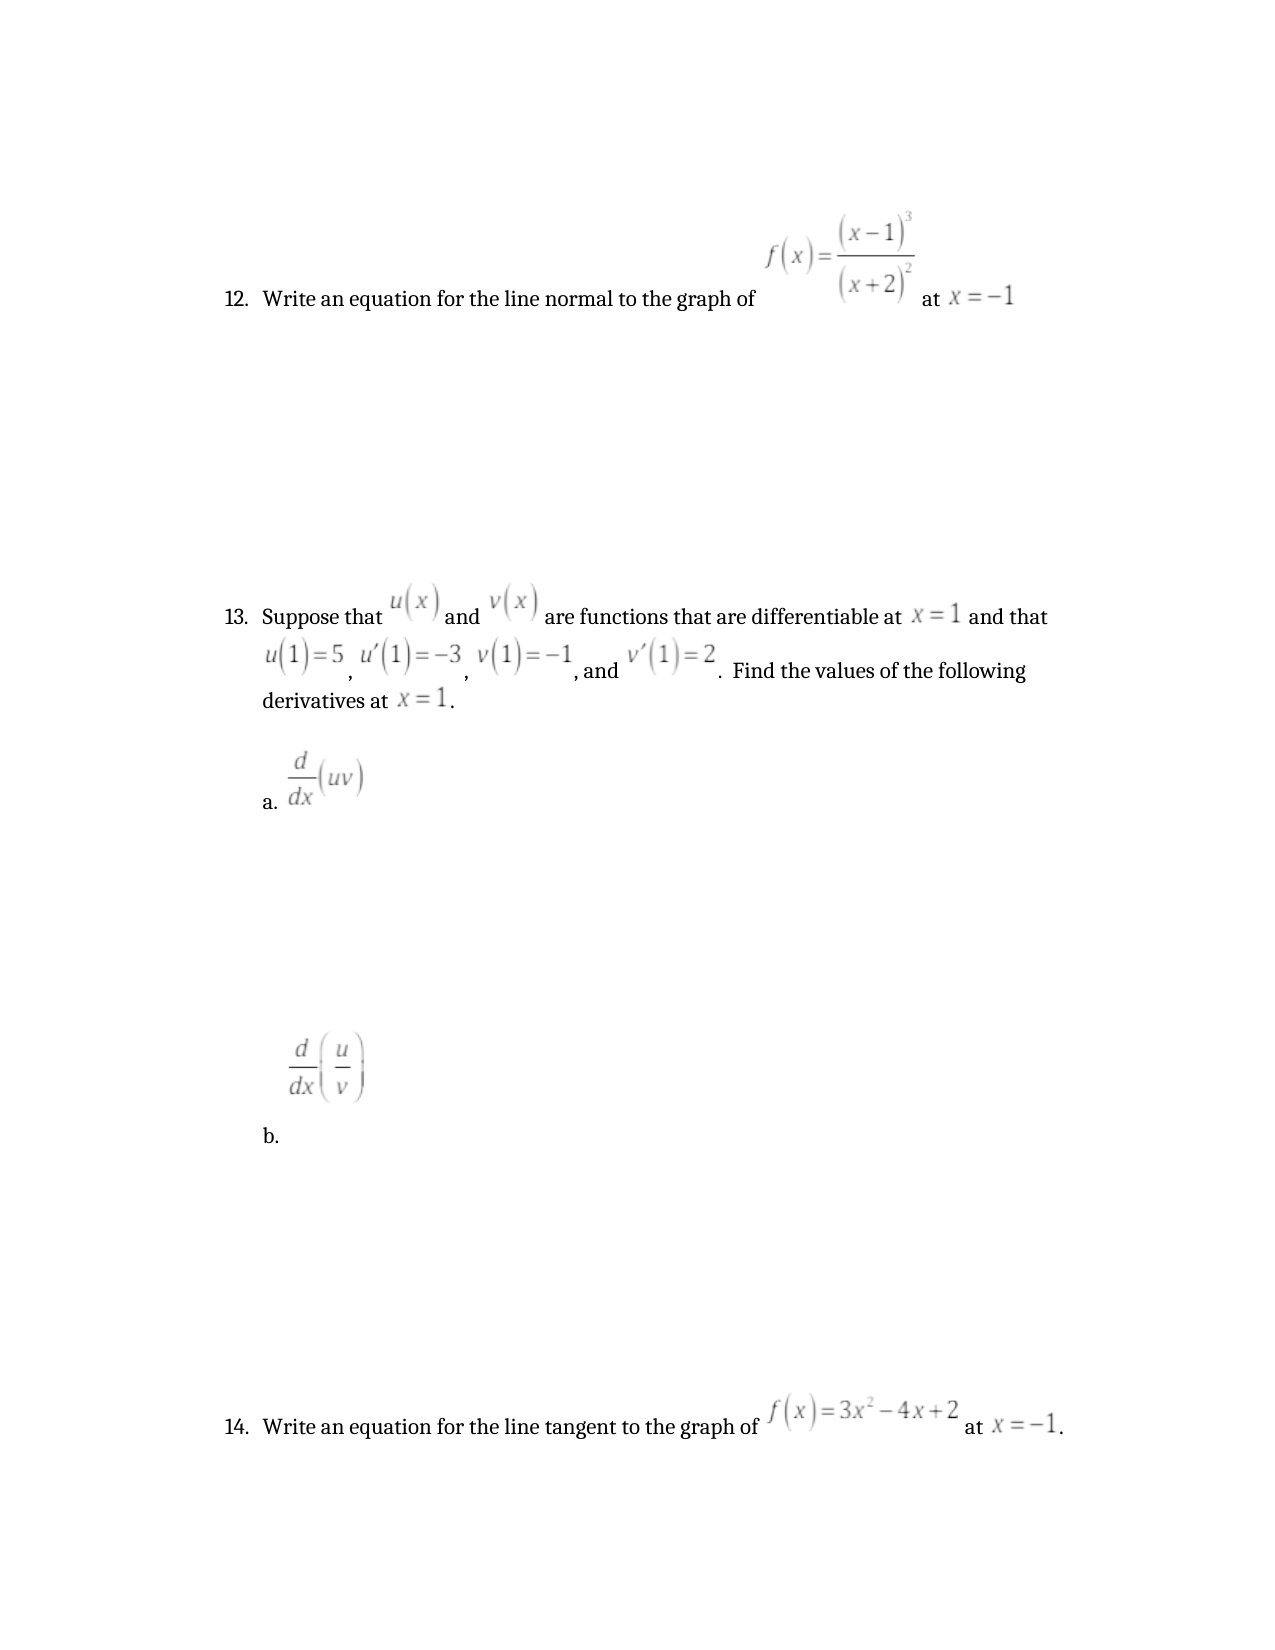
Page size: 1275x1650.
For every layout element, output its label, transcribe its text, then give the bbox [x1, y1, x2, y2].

text b. [262, 1026, 1087, 1149]
list Suppose that and are functions that are differentiable at and that , , , and . Find the values of the following derivatives at . [225, 576, 1087, 715]
text a. [262, 741, 1087, 816]
list Write an equation for the line tangent to the graph of at . [225, 1387, 1087, 1440]
list Write an equation for the line normal to the graph of at [225, 203, 1087, 313]
